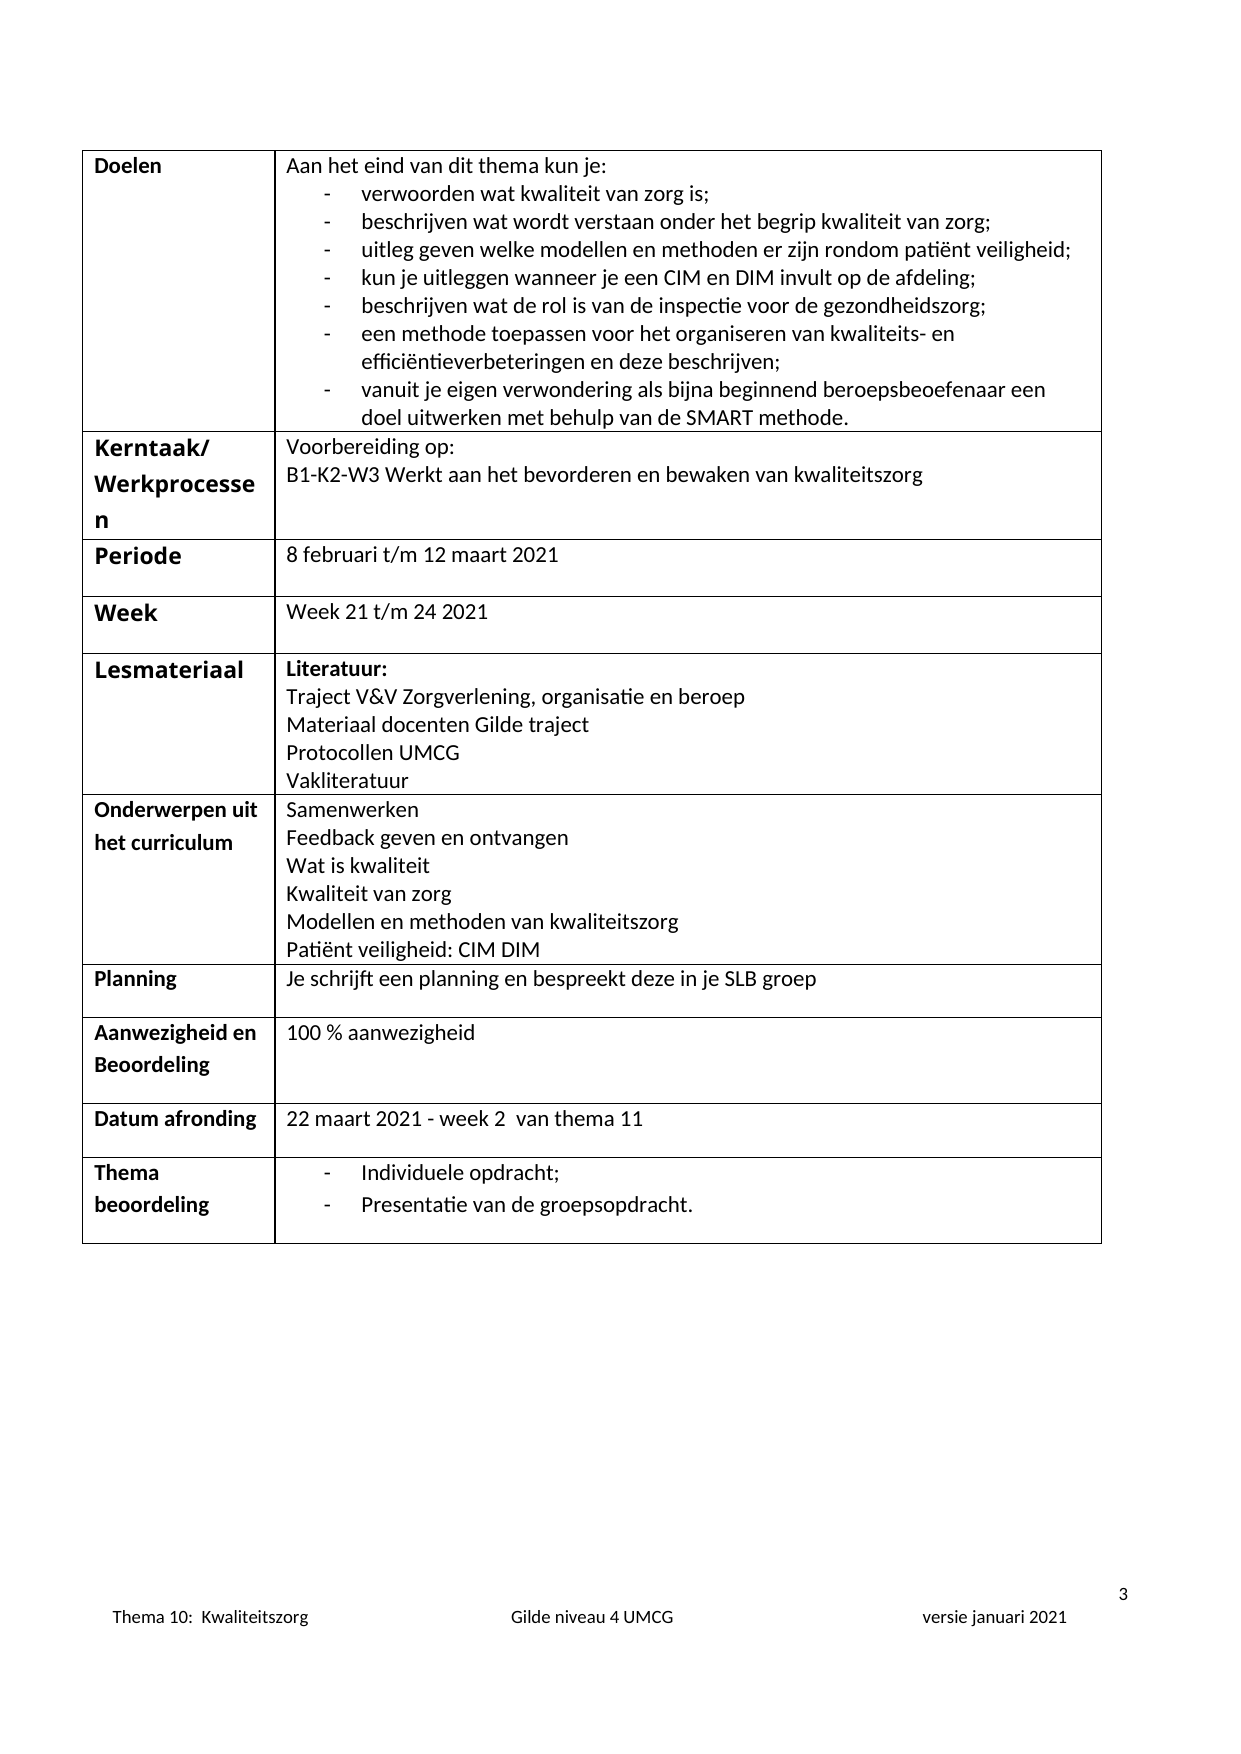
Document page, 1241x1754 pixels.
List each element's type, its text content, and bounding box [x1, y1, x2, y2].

table_cell Aanwezigheid en Beoordeling [83, 1018, 274, 1103]
table_cell Thema beoordeling [83, 1158, 274, 1243]
table_cell Individuele opdracht; Presentatie van de groepsopdracht. [276, 1158, 1101, 1243]
table_cell Literatuur: Traject V&V Zorgverlening, organisatie en beroep Materiaal docenten Gilde traject Protocollen UMCG Vakliteratuur [276, 654, 1101, 794]
table_cell 8 februari t/m 12 maart 2021 [276, 540, 1101, 596]
table_cell Lesmateriaal [83, 654, 274, 794]
table_cell 22 maart 2021 - week 2 van thema 11 [276, 1104, 1101, 1157]
table_cell Kerntaak/ Werkprocessen [83, 432, 274, 539]
table_cell Je schrijft een planning en bespreekt deze in je SLB groep [276, 965, 1101, 1017]
table_cell Week [83, 597, 274, 653]
table_cell Samenwerken Feedback geven en ontvangen Wat is kwaliteit Kwaliteit van zorg Modellen en methoden van kwaliteitszorg Patiënt veiligheid: CIM DIM [276, 795, 1101, 963]
table_header Doelen [83, 151, 274, 431]
table_cell Datum afronding [83, 1104, 274, 1157]
table_cell Planning [83, 965, 274, 1017]
table_cell 100 % aanwezigheid [276, 1018, 1101, 1103]
table_cell Periode [83, 540, 274, 596]
table_header Aan het eind van dit thema kun je: verwoorden wat kwaliteit van zorg is; beschrijven wat wordt verstaan onder het begrip kwaliteit van zorg; uitleg geven welke modellen en methoden er zijn rondom patiënt veiligheid; kun je uitleggen wanneer je een CIM en DIM invult op de afdeling; beschrijven wat de rol is van de inspectie voor de gezondheidszorg; een methode toepassen voor het organiseren van kwaliteits- en efficiëntieverbeteringen en deze beschrijven; vanuit je eigen verwondering als bijna beginnend beroepsbeoefenaar een doel uitwerken met behulp van de SMART methode. [276, 151, 1101, 431]
table_cell Voorbereiding op: B1-K2-W3 Werkt aan het bevorderen en bewaken van kwaliteitszorg [276, 432, 1101, 539]
table_cell Week 21 t/m 24 2021 [276, 597, 1101, 653]
table_cell Onderwerpen uit het curriculum [83, 795, 274, 963]
